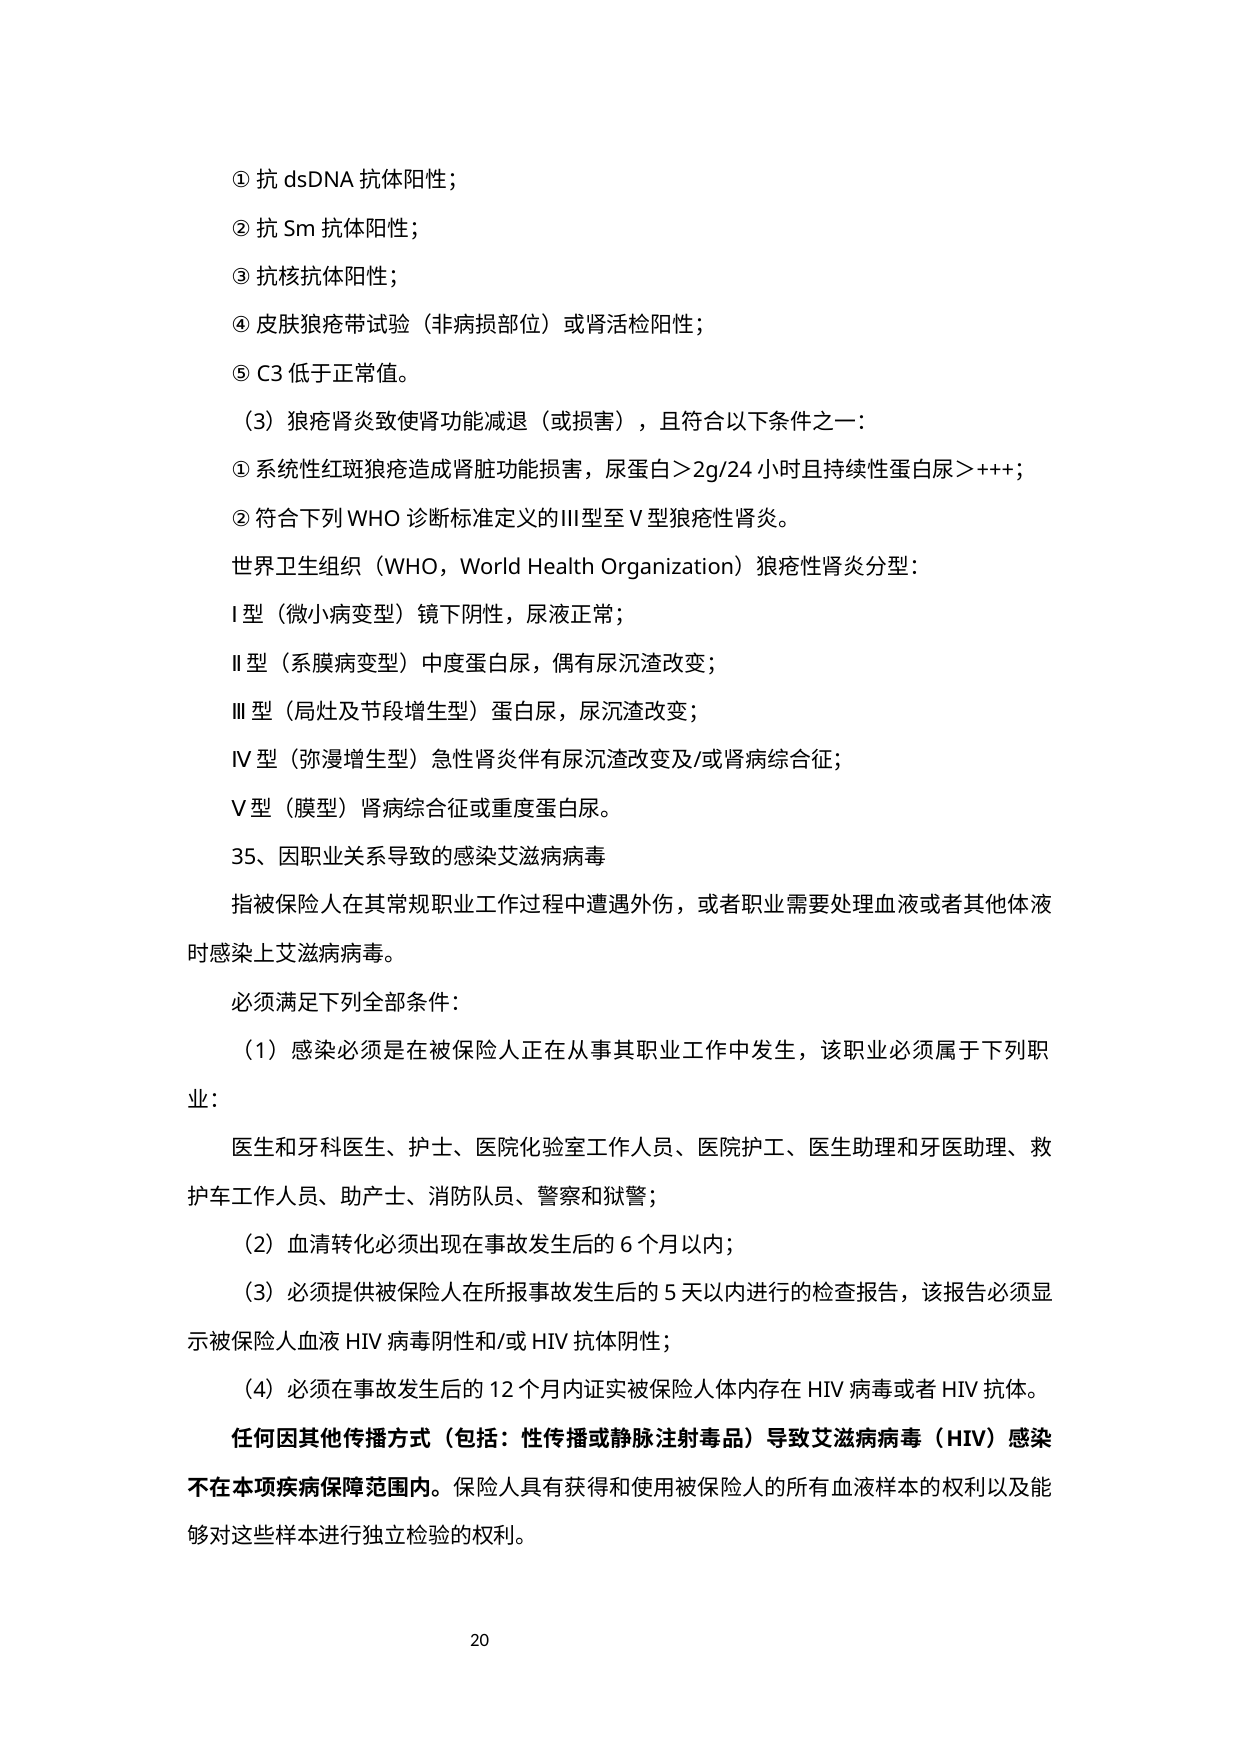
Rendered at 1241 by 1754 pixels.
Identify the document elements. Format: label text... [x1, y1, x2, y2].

text Ⅲ型（局灶及节段增生型）蛋白尿，尿沉渣改变； [187, 694, 1053, 726]
text ②符合下列WHO 诊断标准定义的Ⅲ型至Ⅴ型狼疮性肾炎。 [187, 500, 1053, 533]
text （3）狼疮肾炎致使肾功能减退（或损害），且符合以下条件之一： [187, 404, 1053, 436]
text ② 抗 Sm 抗体阳性； [187, 210, 1053, 243]
text ⑤ C3 低于正常值。 [187, 355, 1053, 388]
text （2）血清转化必须出现在事故发生后的6个月以内； [187, 1227, 1053, 1259]
text 世界卫生组织（WHO，World Health Organization）狼疮性肾炎分型： [187, 549, 1053, 581]
text ④ 皮肤狼疮带试验（非病损部位）或肾活检阳性； [187, 307, 1053, 339]
text （4）必须在事故发生后的12个月内证实被保险人体内存在HIV 病毒或者HIV 抗体。 [187, 1372, 1053, 1404]
text 指被保险人在其常规职业工作过程中遭遇外伤，或者职业需要处理血液或者其他体液时感染上艾滋病病毒。 [187, 887, 1053, 968]
text （1）感染必须是在被保险人正在从事其职业工作中发生，该职业必须属于下列职业： [187, 1032, 1053, 1114]
text Ⅱ型（系膜病变型）中度蛋白尿，偶有尿沉渣改变； [187, 645, 1053, 678]
text ① 抗 dsDNA 抗体阳性； [187, 162, 1053, 194]
text 必须满足下列全部条件： [187, 984, 1053, 1017]
text Ⅳ型（弥漫增生型）急性肾炎伴有尿沉渣改变及/或肾病综合征； [187, 742, 1053, 774]
text Ⅰ型（微小病变型）镜下阴性，尿液正常； [187, 597, 1053, 629]
text ③ 抗核抗体阳性； [187, 259, 1053, 291]
text 35、因职业关系导致的感染艾滋病病毒 [187, 839, 1053, 871]
text 医生和牙科医生、护士、医院化验室工作人员、医院护工、医生助理和牙医助理、救护车工作人员、助产士、消防队员、警察和狱警； [187, 1129, 1053, 1211]
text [187, 1420, 1053, 1550]
text （3）必须提供被保险人在所报事故发生后的5天以内进行的检查报告，该报告必须显示被保险人血液HIV 病毒阴性和/或HIV 抗体阴性； [187, 1275, 1053, 1356]
text ①系统性红斑狼疮造成肾脏功能损害，尿蛋白＞2g/24 小时且持续性蛋白尿＞+++； [187, 452, 1053, 484]
text Ⅴ型（膜型）肾病综合征或重度蛋白尿。 [187, 790, 1053, 823]
